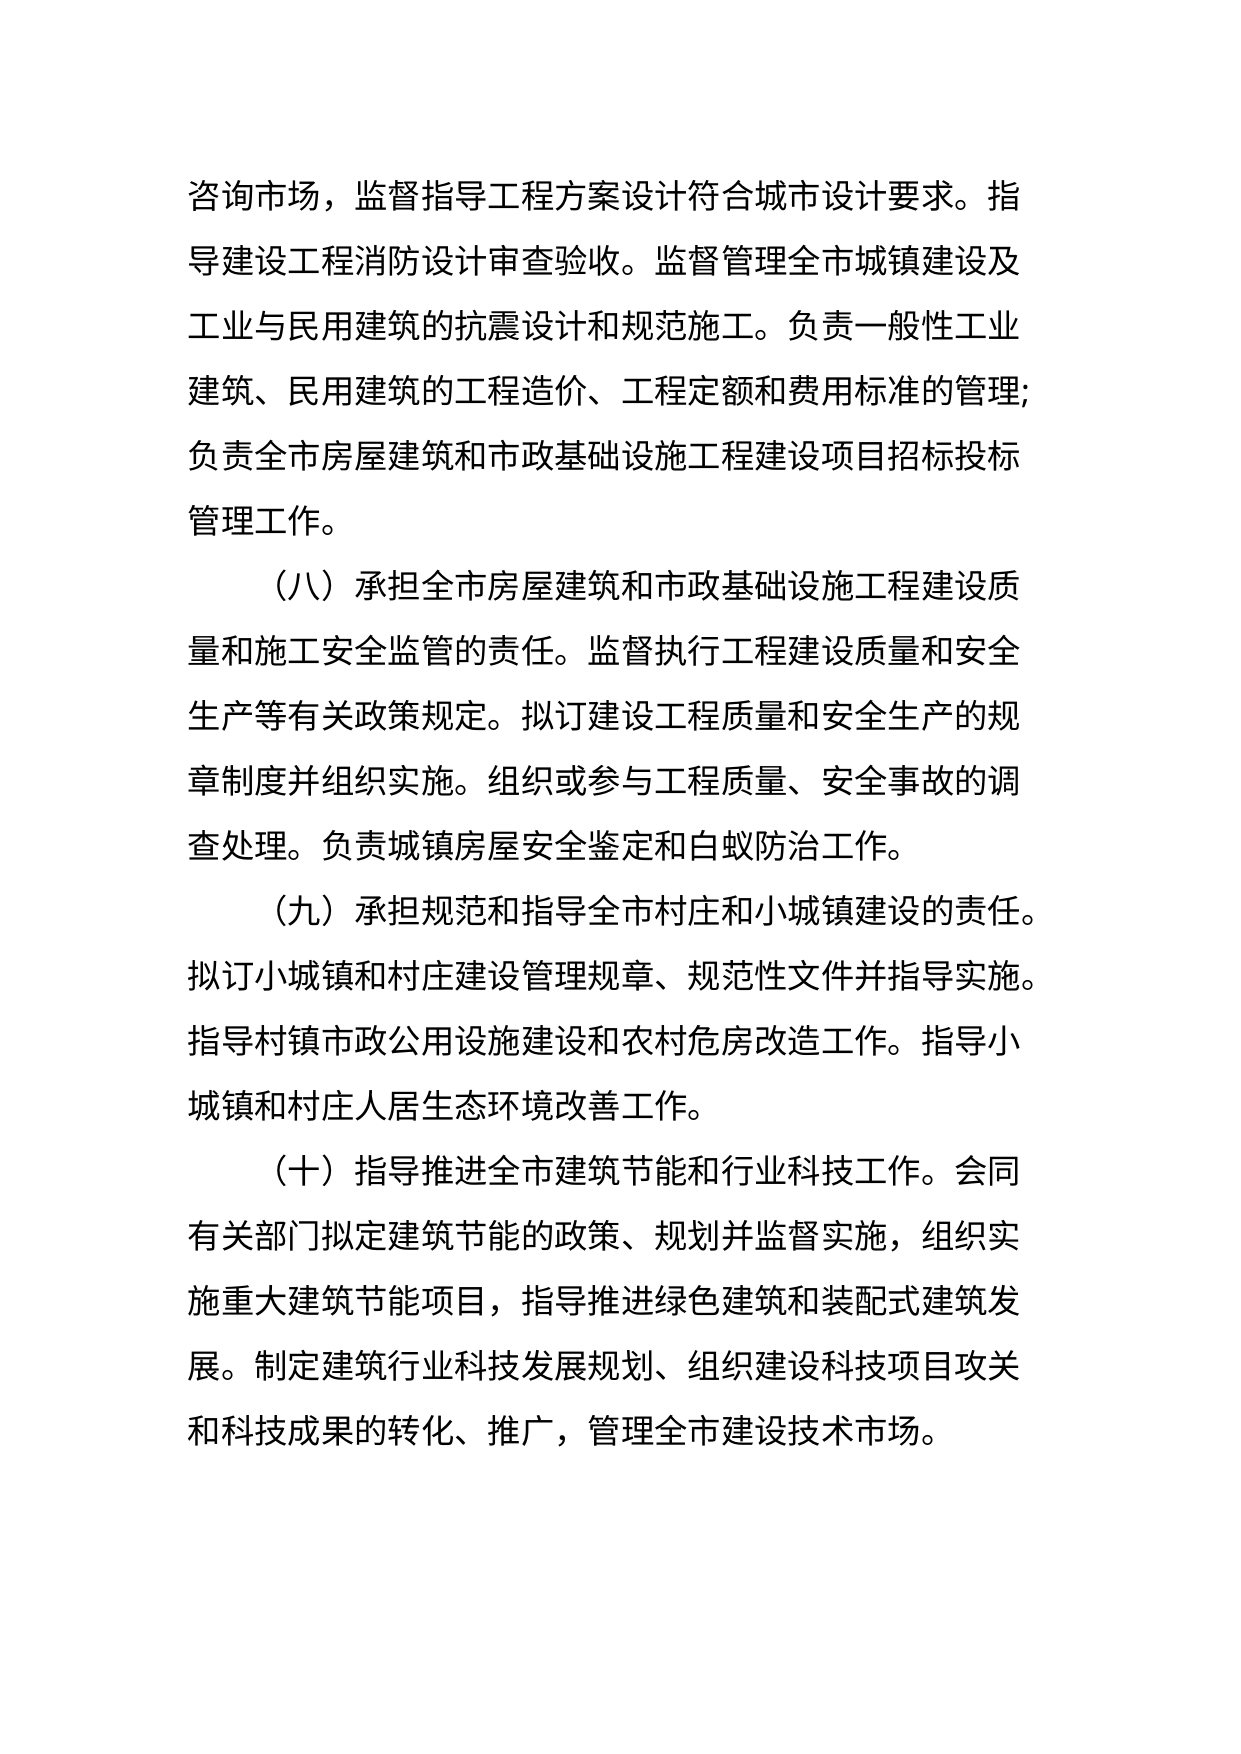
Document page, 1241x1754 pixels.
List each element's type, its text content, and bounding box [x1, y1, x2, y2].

text （八）承担全市房屋建筑和市政基础设施工程建设质量和施工安全监管的责任。监督执行工程建设质量和安全生产等有关政策规定。拟订建设工程质量和安全生产的规章制度并组织实施。组织或参与工程质量、安全事故的调查处理。负责城镇房屋安全鉴定和白蚁防治工作。 [187, 552, 1053, 877]
text （十）指导推进全市建筑节能和行业科技工作。会同有关部门拟定建筑节能的政策、规划并监督实施，组织实施重大建筑节能项目，指导推进绿色建筑和装配式建筑发展。制定建筑行业科技发展规划、组织建设科技项目攻关和科技成果的转化、推广，管理全市建设技术市场。 [187, 1137, 1053, 1462]
text （九）承担规范和指导全市村庄和小城镇建设的责任。拟订小城镇和村庄建设管理规章、规范性文件并指导实施。指导村镇市政公用设施建设和农村危房改造工作。指导小城镇和村庄人居生态环境改善工作。 [187, 877, 1053, 1137]
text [187, 162, 1053, 552]
